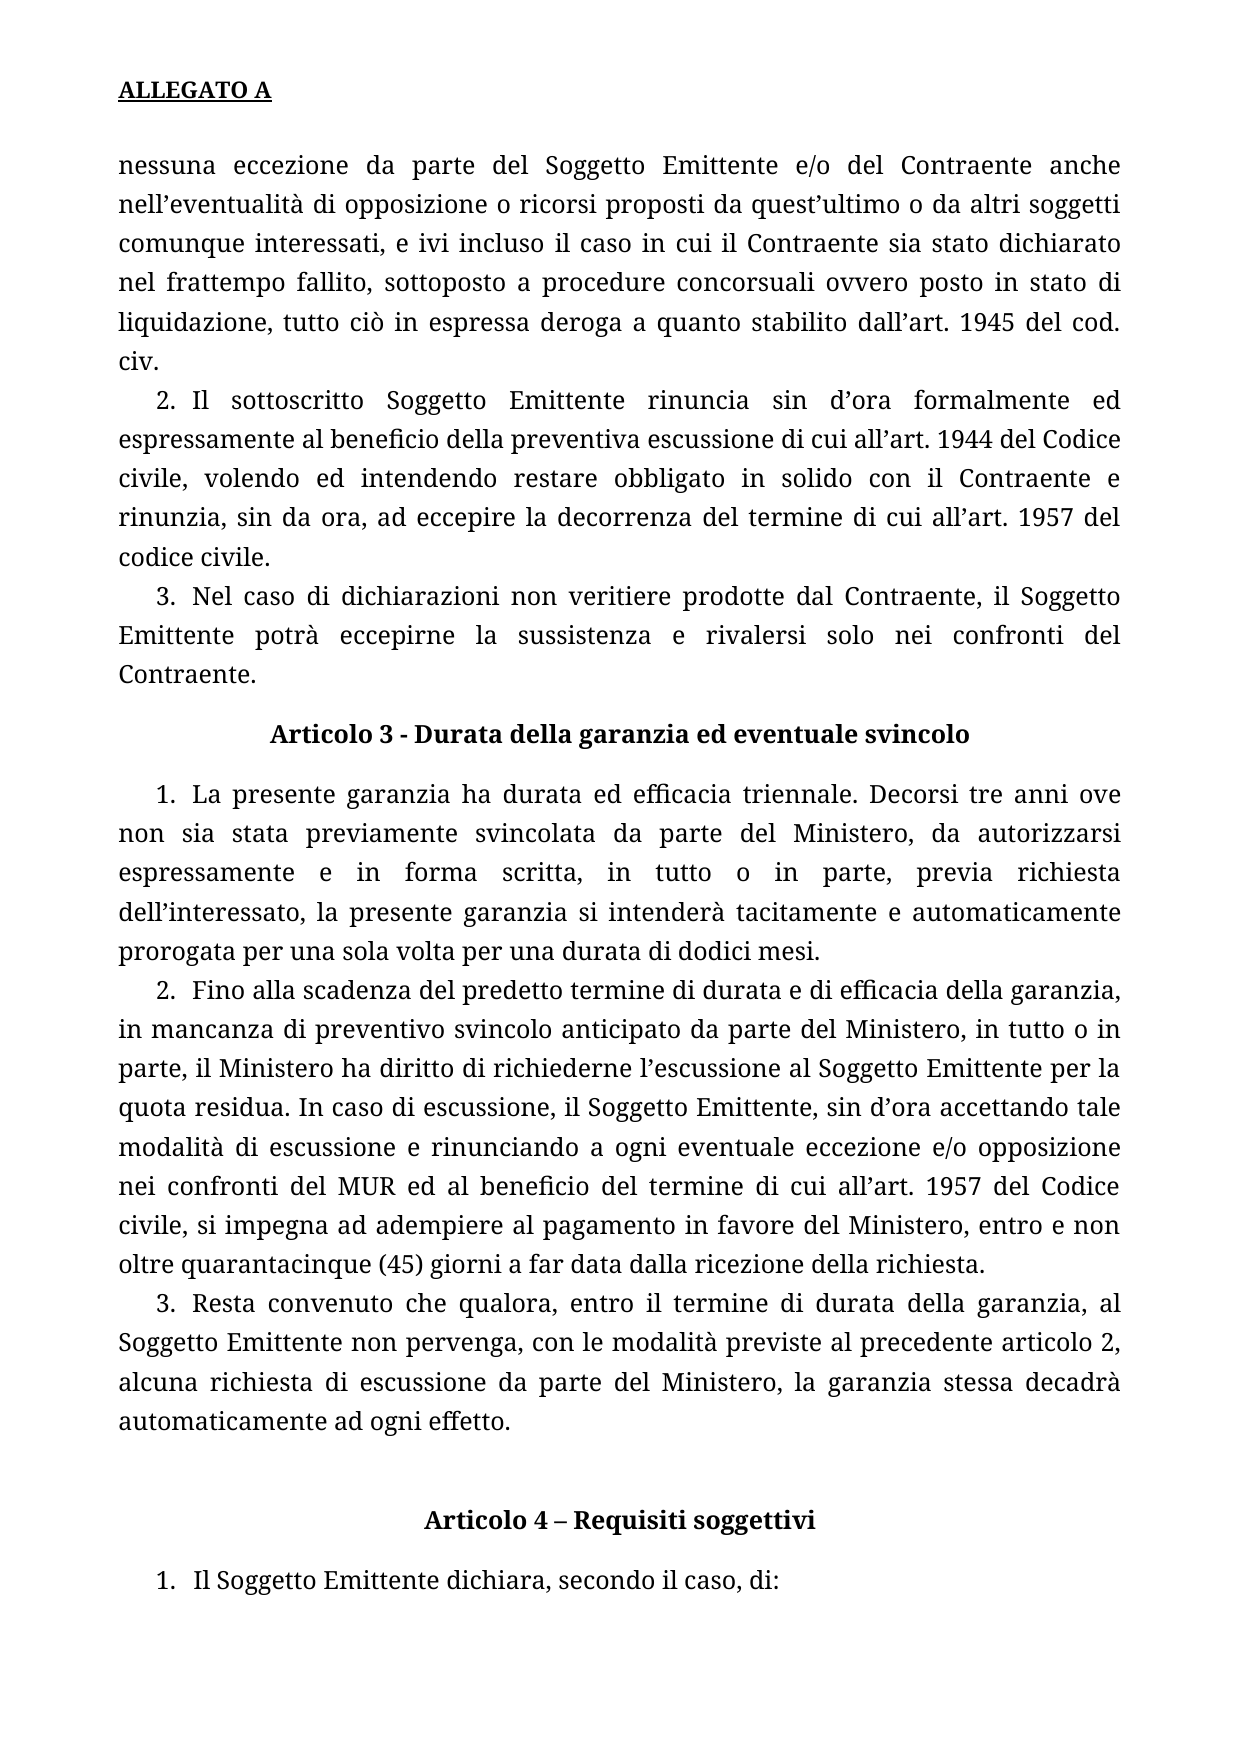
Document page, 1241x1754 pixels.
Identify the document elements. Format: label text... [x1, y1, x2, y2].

text Articolo 4 – Requisiti soggettivi [118, 1503, 1122, 1537]
list La presente garanzia ha durata ed efficacia triennale. Decorsi tre anni ove non sia stata previamente svincolata da parte del Ministero, da autorizzarsi espressamente e in forma scritta, in tutto o in parte, previa richiesta dell’interessato, la presente garanzia si intenderà tacitamente e automaticamente prorogata per una sola volta per una durata di dodici mesi. [118, 777, 1122, 967]
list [118, 148, 1122, 377]
list Il Soggetto Emittente dichiara, secondo il caso, di: [156, 1563, 1122, 1597]
list Il sottoscritto Soggetto Emittente rinuncia sin d’ora formalmente ed espressamente al beneficio della preventiva escussione di cui all’art. 1944 del Codice civile, volendo ed intendendo restare obbligato in solido con il Contraente e rinunzia, sin da ora, ad eccepire la decorrenza del termine di cui all’art. 1957 del codice civile. [118, 383, 1122, 573]
list Resta convenuto che qualora, entro il termine di durata della garanzia, al Soggetto Emittente non pervenga, con le modalità previste al precedente articolo 2, alcuna richiesta di escussione da parte del Ministero, la garanzia stessa decadrà automaticamente ad ogni effetto. [118, 1286, 1122, 1437]
list Fino alla scadenza del predetto termine di durata e di efficacia della garanzia, in mancanza di preventivo svincolo anticipato da parte del Ministero, in tutto o in parte, il Ministero ha diritto di richiederne l’escussione al Soggetto Emittente per la quota residua. In caso di escussione, il Soggetto Emittente, sin d’ora accettando tale modalità di escussione e rinunciando a ogni eventuale eccezione e/o opposizione nei confronti del MUR ed al beneficio del termine di cui all’art. 1957 del Codice civile, si impegna ad adempiere al pagamento in favore del Ministero, entro e non oltre quarantacinque (45) giorni a far data dalla ricezione della richiesta. [118, 973, 1122, 1281]
list Nel caso di dichiarazioni non veritiere prodotte dal Contraente, il Soggetto Emittente potrà eccepirne la sussistenza e rivalersi solo nei confronti del Contraente. [118, 578, 1122, 691]
text Articolo 3 - Durata della garanzia ed eventuale svincolo [118, 717, 1122, 751]
